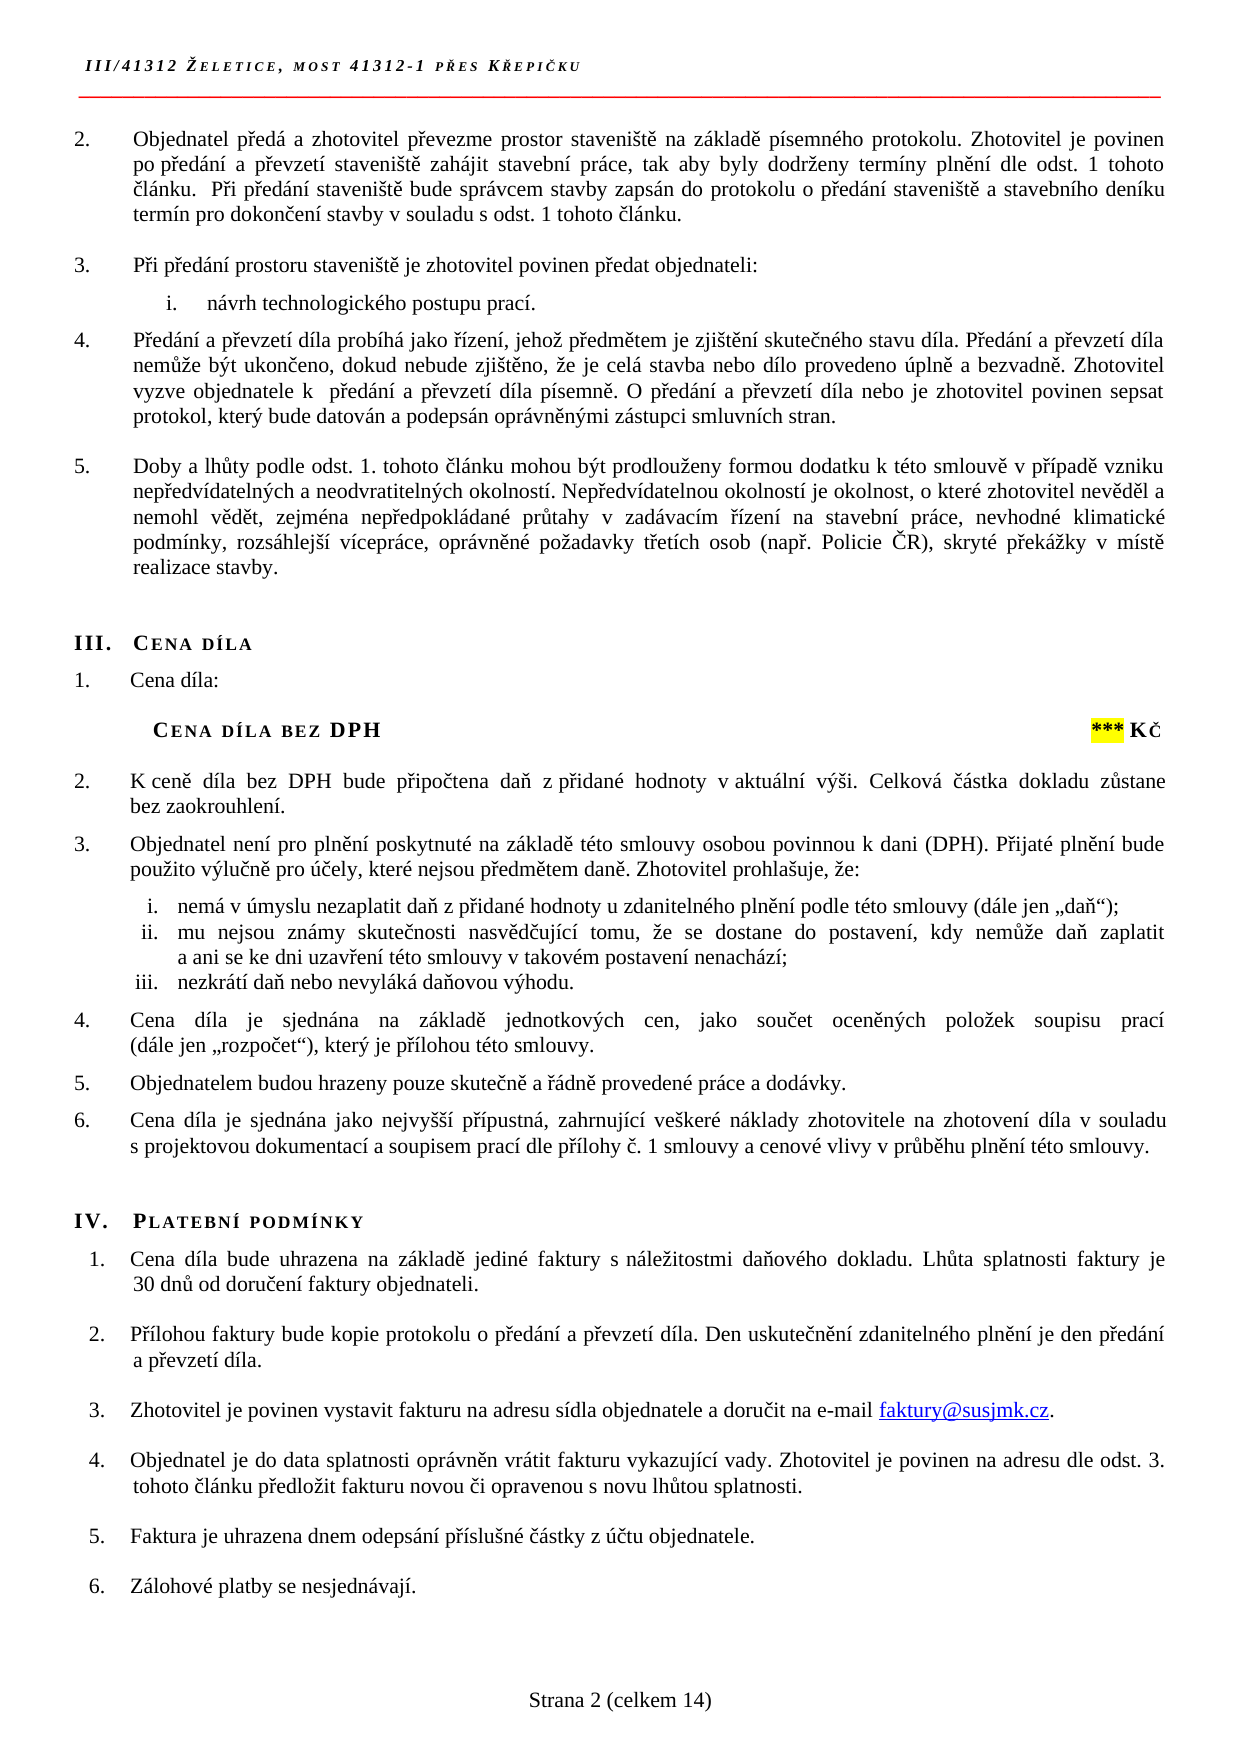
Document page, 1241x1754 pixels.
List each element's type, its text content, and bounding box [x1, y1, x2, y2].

table_header Cena díla bez DPH [141, 705, 835, 755]
list Objednatel je do data splatnosti oprávněn vrátit fakturu vykazující vady. Zhotovitel je povinen na adresu dle odst. 3. tohoto článku předložit fakturu novou či opravenou s novu lhůtou splatnosti. [89, 1447, 1166, 1498]
list Při předání prostoru staveniště je zhotovitel povinen předat objednateli: [74, 252, 1166, 277]
list Cena díla: [74, 667, 1166, 692]
list K ceně díla bez DPH bude připočtena daň z přidané hodnoty v aktuální výši. Celková částka dokladu zůstane bez zaokrouhlení. [74, 768, 1166, 818]
list Objednatel není pro plnění poskytnuté na základě této smlouvy osobou povinnou k dani (DPH). Přijaté plnění bude použito výlučně pro účely, které nejsou předmětem daně. Zhotovitel prohlašuje, že: [74, 831, 1166, 881]
list Zhotovitel je povinen vystavit fakturu na adresu sídla objednatele a doručit na e-mail faktury@susjmk.cz. [89, 1397, 1166, 1422]
list Doby a lhůty podle odst. 1. tohoto článku mohou být prodlouženy formou dodatku k této smlouvě v případě vzniku nepředvídatelných a neodvratitelných okolností. Nepředvídatelnou okolností je okolnost, o které zhotovitel nevěděl a nemohl vědět, zejména nepředpokládané průtahy v zadávacím řízení na stavební práce, nevhodné klimatické podmínky, rozsáhlejší vícepráce, oprávněné požadavky třetích osob (např. Policie ČR), skryté překážky v místě realizace stavby. [74, 453, 1166, 579]
list Objednatelem budou hrazeny pouze skutečně a řádně provedené práce a dodávky. [74, 1070, 1166, 1095]
list Faktura je uhrazena dnem odepsání příslušné částky z účtu objednatele. [89, 1523, 1166, 1548]
list Objednatel předá a zhotovitel převezme prostor staveniště na základě písemného protokolu. Zhotovitel je povinen po předání a převzetí staveniště zahájit stavební práce, tak aby byly dodrženy termíny plnění dle odst. 1 tohoto článku. Při předání staveniště bude správcem stavby zapsán do protokolu o předání staveniště a stavebního deníku termín pro dokončení stavby v souladu s odst. 1 tohoto článku. [74, 126, 1166, 227]
list návrh technologického postupu prací. [177, 289, 1166, 315]
list Cena díla bude uhrazena na základě jediné faktury s náležitostmi daňového dokladu. Lhůta splatnosti faktury je 30 dnů od doručení faktury objednateli. [89, 1246, 1166, 1296]
list Cena díla [74, 629, 1166, 655]
list nemá v úmyslu nezaplatit daň z přidané hodnoty u zdanitelného plnění podle této smlouvy (dále jen „daň“); [158, 893, 1166, 919]
list Cena díla je sjednána na základě jednotkových cen, jako součet oceněných položek soupisu prací (dále jen „rozpočet“), který je přílohou této smlouvy. [74, 1007, 1166, 1057]
list mu nejsou známy skutečnosti nasvědčující tomu, že se dostane do postavení, kdy nemůže daň zaplatit a ani se ke dni uzavření této smlouvy v takovém postavení nenachází; [158, 919, 1166, 969]
table_header *** Kč [835, 705, 1172, 755]
list Cena díla je sjednána jako nejvyšší přípustná, zahrnující veškeré náklady zhotovitele na zhotovení díla v souladu s projektovou dokumentací a soupisem prací dle přílohy č. 1 smlouvy a cenové vlivy v průběhu plnění této smlouvy. [74, 1107, 1166, 1158]
list Platební podmínky [74, 1208, 1166, 1233]
list nezkrátí daň nebo nevyláká daňovou výhodu. [158, 969, 1166, 994]
list Zálohové platby se nesjednávají. [89, 1573, 1166, 1599]
list Přílohou faktury bude kopie protokolu o předání a převzetí díla. Den uskutečnění zdanitelného plnění je den předání a převzetí díla. [89, 1321, 1166, 1372]
list Předání a převzetí díla probíhá jako řízení, jehož předmětem je zjištění skutečného stavu díla. Předání a převzetí díla nemůže být ukončeno, dokud nebude zjištěno, že je celá stavba nebo dílo provedeno úplně a bezvadně. Zhotovitel vyzve objednatele k předání a převzetí díla písemně. O předání a převzetí díla nebo je zhotovitel povinen sepsat protokol, který bude datován a podepsán oprávněnými zástupci smluvních stran. [74, 327, 1166, 428]
